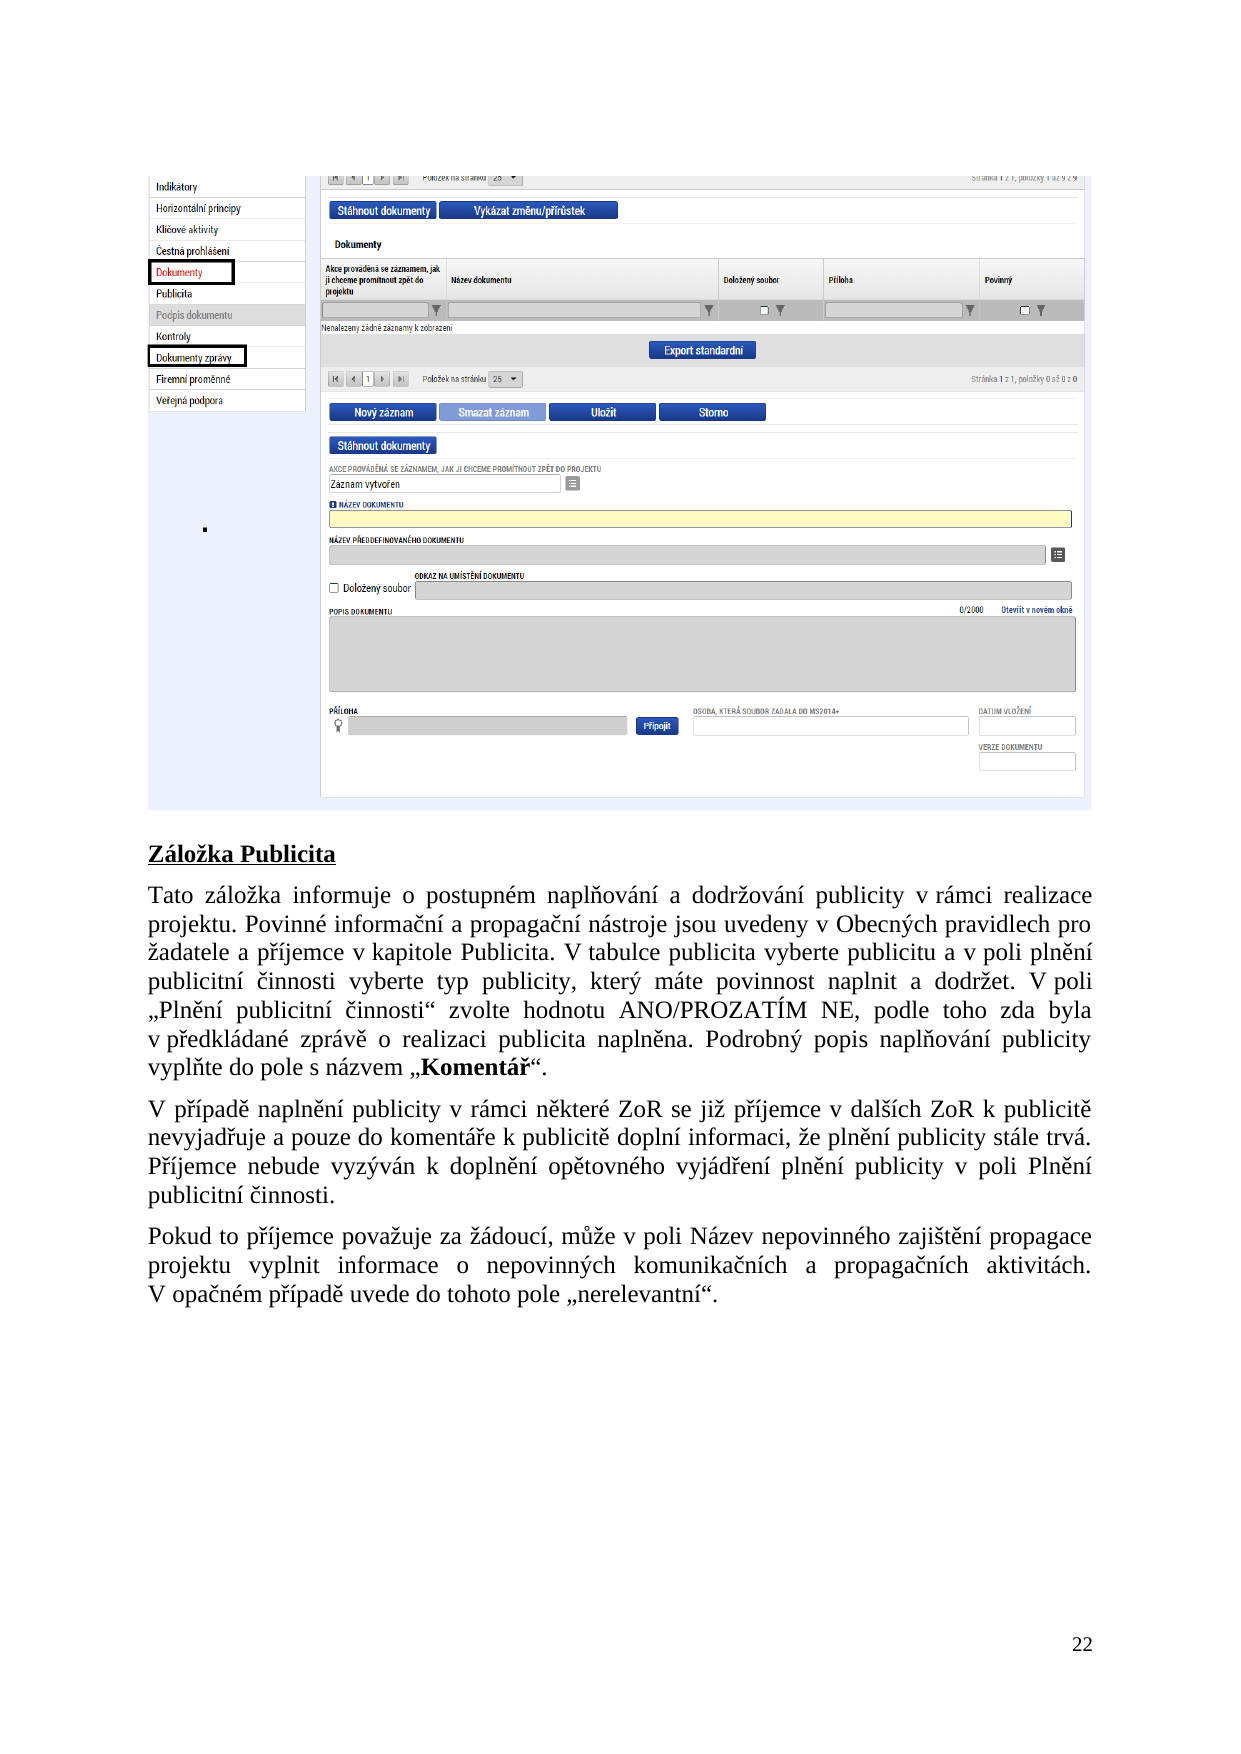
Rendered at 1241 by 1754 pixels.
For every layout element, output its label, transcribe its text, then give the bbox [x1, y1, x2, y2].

subtitle Záložka Publicita [148, 839, 1092, 867]
text Tato záložka informuje o postupném naplňování a dodržování publicity v rámci realizace projektu. Povinné informační a propagační nástroje jsou uvedeny v Obecných pravidlech pro žadatele a příjemce v kapitole Publicita. V tabulce publicita vyberte publicitu a v poli plnění publicitní činnosti vyberte typ publicity, který máte povinnost naplnit a dodržet. V poli „Plnění publicitní činnosti“ zvolte hodnotu ANO/PROZATÍM NE, podle toho zda byla v předkládané zprávě o realizaci publicita naplněna. Podrobný popis naplňování publicity vyplňte do pole s názvem „Komentář“. [148, 880, 1092, 1081]
text Pokud to příjemce považuje za žádoucí, může v poli Název nepovinného zajištění propagace projektu vyplnit informace o nepovinných komunikačních a propagačních aktivitách. V opačném případě uvede do tohoto pole „nerelevantní“. [148, 1221, 1092, 1307]
picture [147, 176, 1092, 810]
text V případě naplnění publicity v rámci některé ZoR se již příjemce v dalších ZoR k publicitě nevyjadřuje a pouze do komentáře k publicitě doplní informaci, že plnění publicity stále trvá. Příjemce nebude vyzýván k doplnění opětovného vyjádření plnění publicity v poli Plnění publicitní činnosti. [148, 1094, 1092, 1209]
